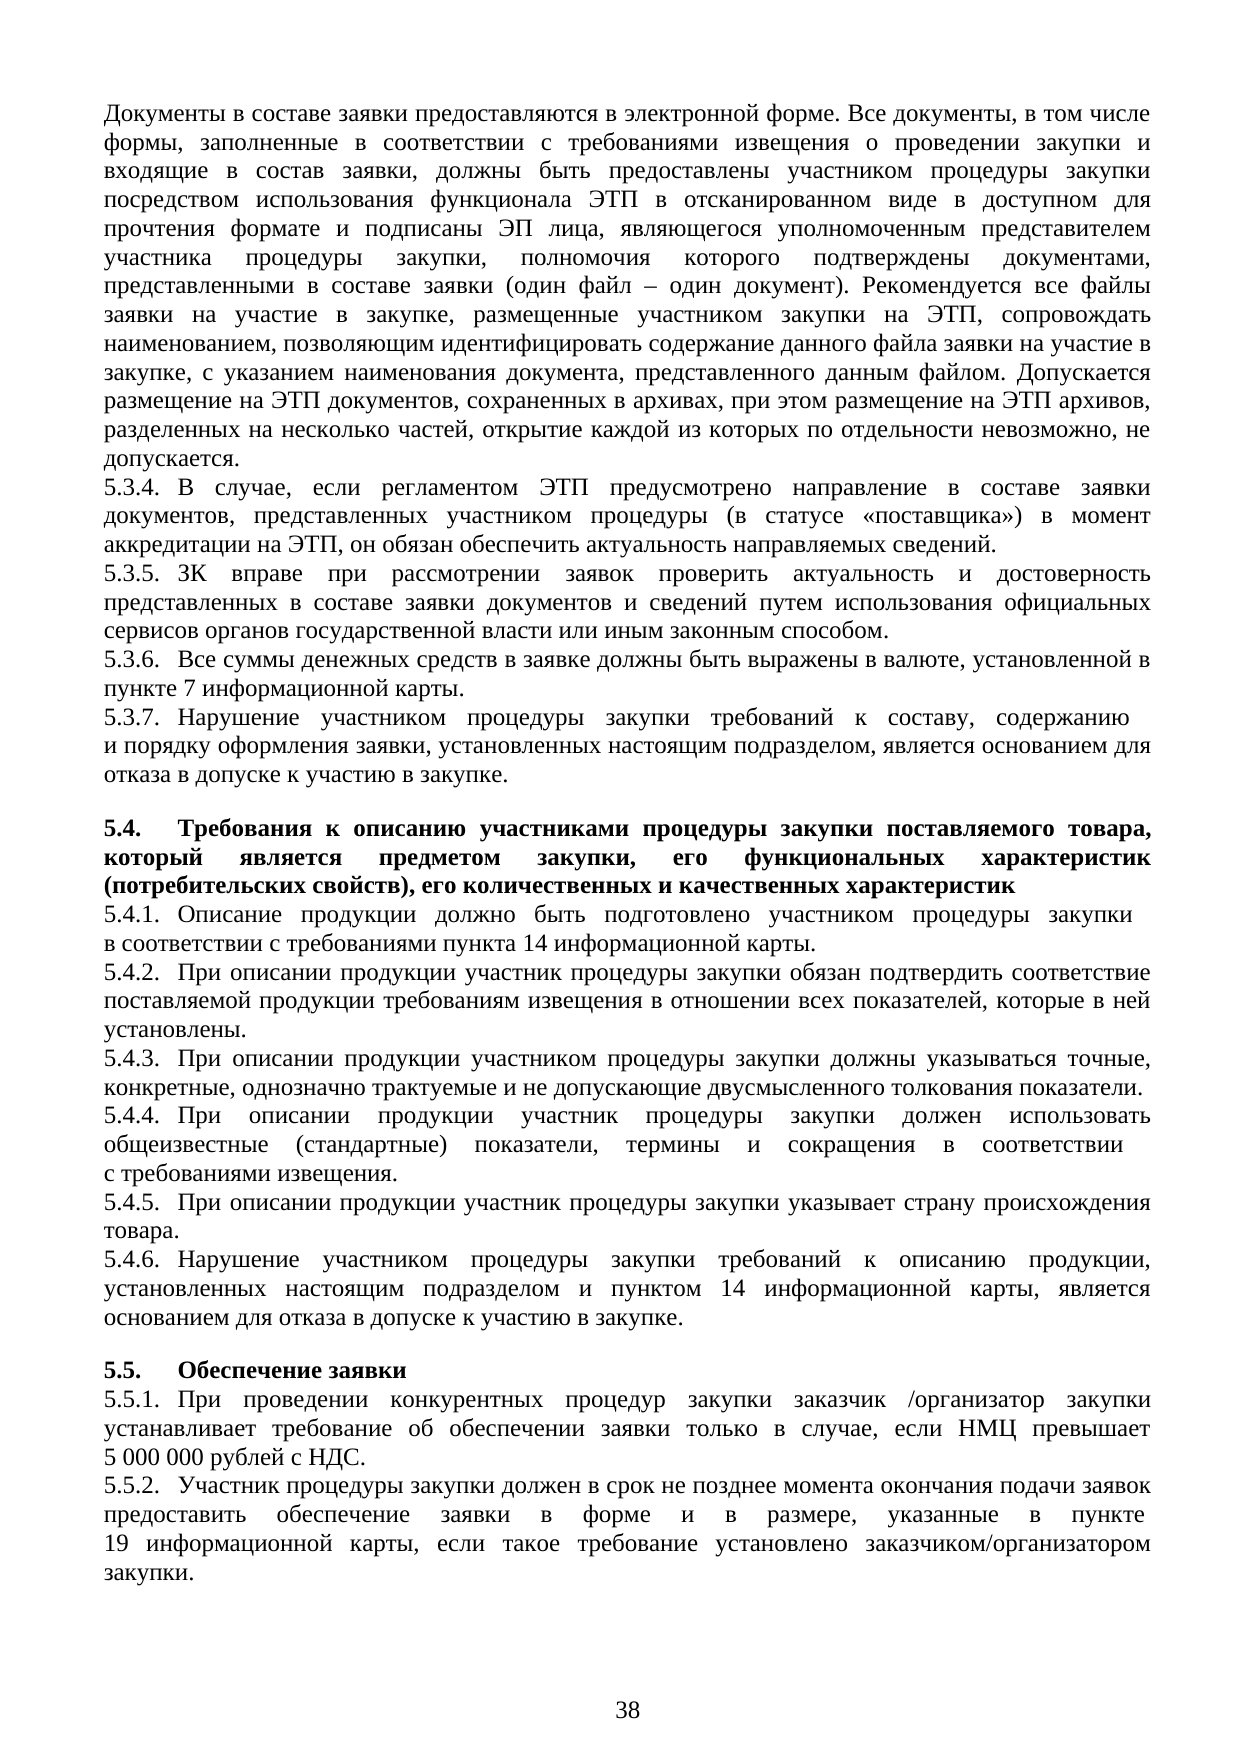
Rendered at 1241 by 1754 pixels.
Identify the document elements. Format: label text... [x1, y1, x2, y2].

list При описании продукции участник процедуры закупки обязан подтвердить соответствие поставляемой продукции требованиям извещения в отношении всех показателей, которые в ней установлены. [103, 957, 1152, 1043]
text Документы в составе заявки предоставляются в электронной форме. Все документы, в том числе формы, заполненные в соответствии с требованиями извещения о проведении закупки и входящие в состав заявки, должны быть предоставлены участником процедуры закупки посредством использования функционала ЭТП в отсканированном виде в доступном для прочтения формате и подписаны ЭП лица, являющегося уполномоченным представителем участника процедуры закупки, полномочия которого подтверждены документами, представленными в составе заявки (один файл – один документ). Рекомендуется все файлы заявки на участие в закупке, размещенные участником закупки на ЭТП, сопровождать наименованием, позволяющим идентифицировать содержание данного файла заявки на участие в закупке, с указанием наименования документа, представленного данным файлом. Допускается размещение на ЭТП документов, сохраненных в архивах, при этом размещение на ЭТП архивов, разделенных на несколько частей, открытие каждой из которых по отдельности невозможно, не допускается. [103, 98, 1152, 472]
list При проведении конкурентных процедур закупки заказчик /организатор закупки устанавливает требование об обеспечении заявки только в случае, если НМЦ превышает 5 000 000 рублей с НДС. [103, 1384, 1152, 1470]
list В случае, если регламентом ЭТП предусмотрено направление в составе заявки документов, представленных участником процедуры (в статусе «поставщика») в момент аккредитации на ЭТП, он обязан обеспечить актуальность направляемых сведений. [103, 472, 1152, 558]
list Нарушение участником процедуры закупки требований к описанию продукции, установленных настоящим подразделом и пунктом 14 информационной карты, является основанием для отказа в допуске к участию в закупке. [103, 1244, 1152, 1330]
list Нарушение участником процедуры закупки требований к составу, содержанию и порядку оформления заявки, установленных настоящим подразделом, является основанием для отказа в допуске к участию в закупке. [103, 702, 1152, 788]
list Участник процедуры закупки должен в срок не позднее момента окончания подачи заявок предоставить обеспечение заявки в форме и в размере, указанные в пункте 19 информационной карты, если такое требование установлено заказчиком/организатором закупки. [103, 1470, 1152, 1585]
list При описании продукции участник процедуры закупки указывает страну происхождения товара. [103, 1187, 1152, 1244]
list Все суммы денежных средств в заявке должны быть выражены в валюте, установленной в пункте 7 информационной карты. [103, 644, 1152, 702]
list Обеспечение заявки [103, 1355, 1152, 1384]
list При описании продукции участником процедуры закупки должны указываться точные, конкретные, однозначно трактуемые и не допускающие двусмысленного толкования показатели. [103, 1043, 1152, 1100]
list Описание продукции должно быть подготовлено участником процедуры закупки в соответствии с требованиями пункта 14 информационной карты. [103, 899, 1152, 957]
list ЗК вправе при рассмотрении заявок проверить актуальность и достоверность представленных в составе заявки документов и сведений путем использования официальных сервисов органов государственной власти или иным законным способом. [103, 558, 1152, 644]
list При описании продукции участник процедуры закупки должен использовать общеизвестные (стандартные) показатели, термины и сокращения в соответствии с требованиями извещения. [103, 1100, 1152, 1187]
list Требования к описанию участниками процедуры закупки поставляемого товара, который является предметом закупки, его функциональных характеристик (потребительских свойств), его количественных и качественных характеристик [103, 813, 1152, 899]
